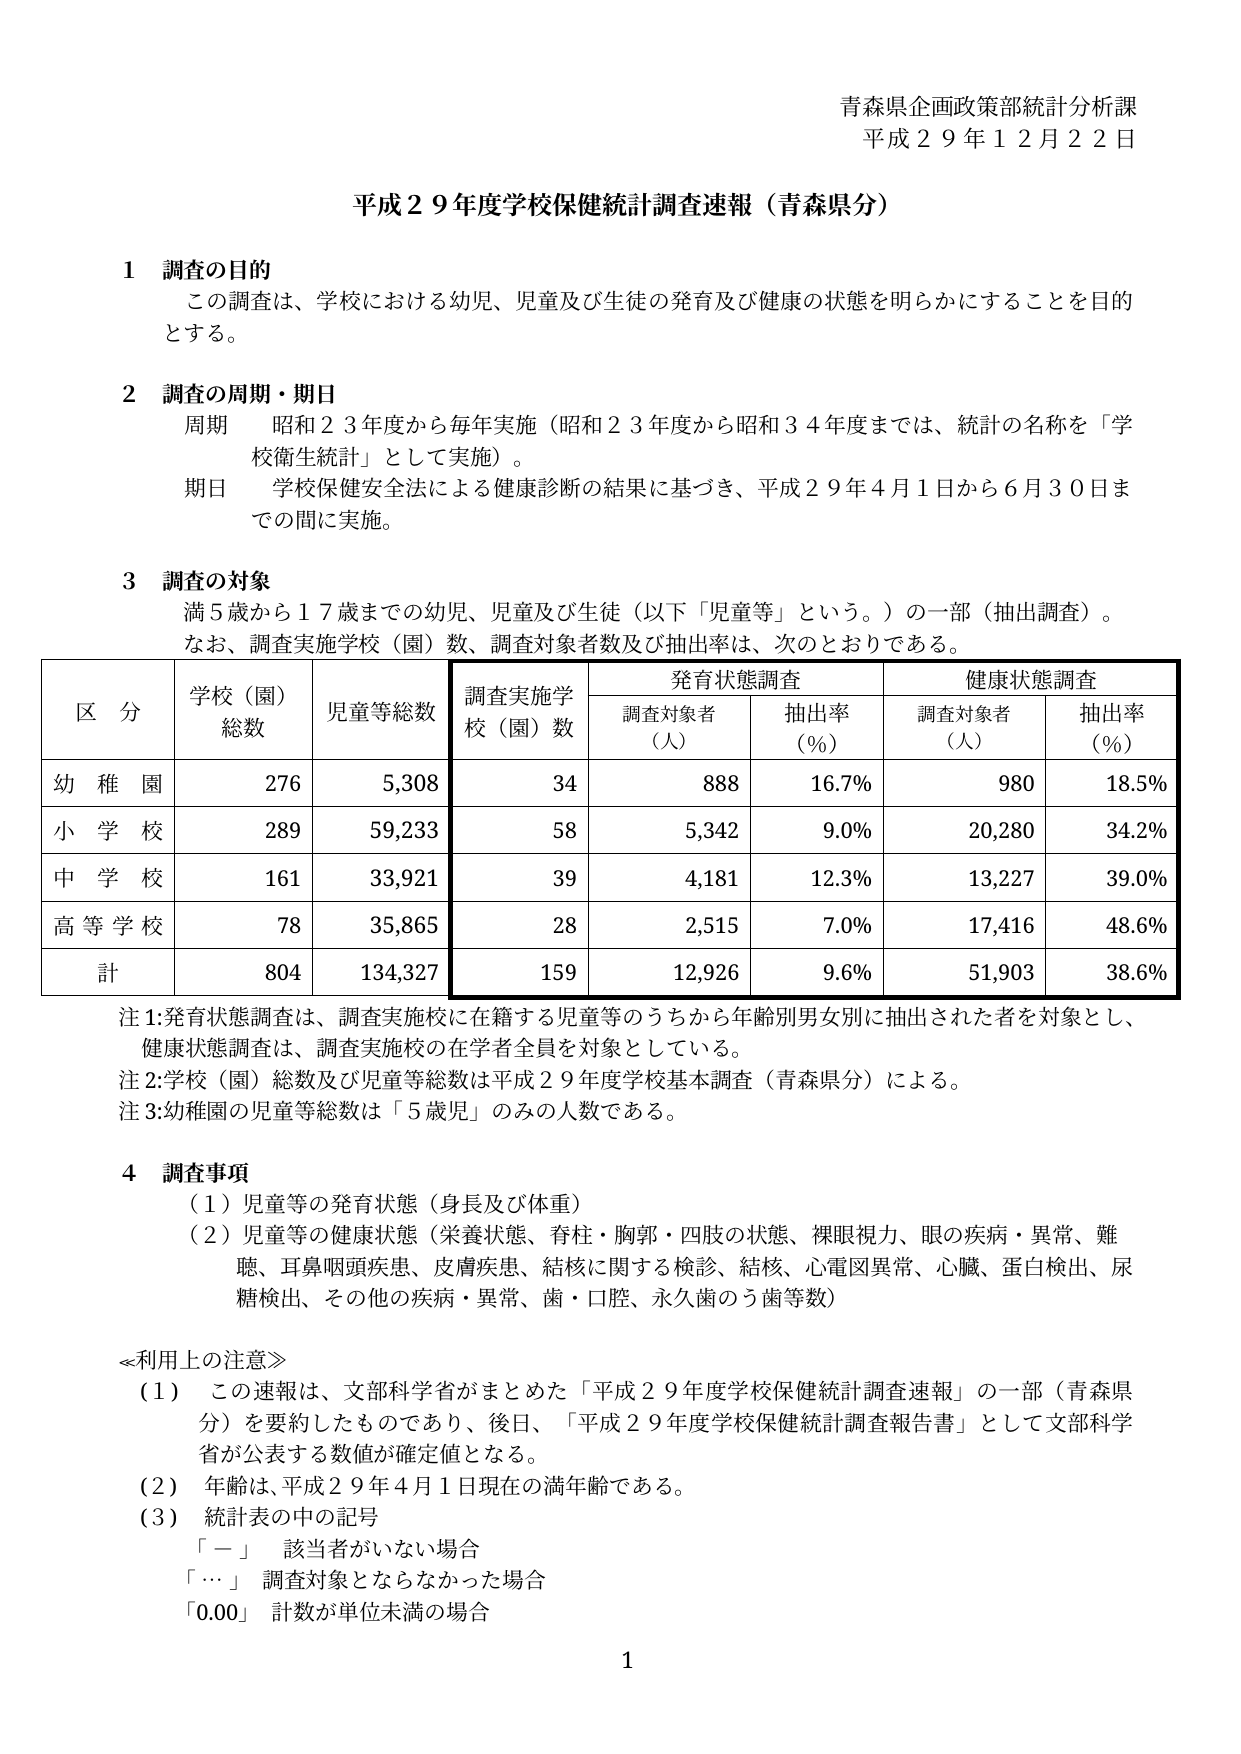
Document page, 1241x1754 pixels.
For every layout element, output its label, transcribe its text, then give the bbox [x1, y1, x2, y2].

text １ 調査の目的 [118, 253, 1137, 284]
table_cell 抽出率（％） [1046, 696, 1176, 759]
table_cell 調査対象者（人） [884, 696, 1045, 759]
text 青森県企画政策部統計分析課 [118, 89, 1137, 122]
text 注3:幼稚園の児童等総数は「５歳児」のみの人数である。 [118, 1094, 1137, 1126]
text 注2:学校（園）総数及び児童等総数は平成２９年度学校基本調査（青森県分）による。 [118, 1063, 1137, 1094]
table_cell 9.0% [751, 807, 883, 853]
text 周期 昭和２３年度から毎年実施（昭和２３年度から昭和３４年度までは、統計の名称を「学校衛生統計」として実施）。 [118, 408, 1137, 471]
table_cell 20,280 [884, 807, 1045, 853]
text (２) 年齢は､平成２９年４月１日現在の満年齢である。 [140, 1469, 1137, 1500]
text 平成２９年１２月２２日 [812, 122, 1137, 154]
text 満５歳から１７歳までの幼児、児童及び生徒（以下「児童等」という。）の一部（抽出調査）。 [118, 596, 1137, 627]
table_cell 888 [589, 760, 750, 806]
text 平成２９年度学校保健統計調査速報（青森県分） [118, 186, 1137, 222]
table_cell 中学校 [42, 854, 174, 901]
text この調査は、学校における幼児、児童及び生徒の発育及び健康の状態を明らかにすることを目的とする。 [118, 284, 1137, 347]
table_header 健康状態調査 [884, 663, 1176, 695]
table_cell 幼稚園 [42, 760, 174, 806]
table_cell 2,515 [589, 902, 750, 948]
table_cell 12,926 [589, 949, 750, 995]
table_cell 28 [453, 902, 588, 948]
table_cell 134,327 [313, 949, 448, 995]
text 期日 学校保健安全法による健康診断の結果に基づき、平成２９年４月１日から６月３０日までの間に実施。 [118, 471, 1137, 534]
text 「0.00」 計数が単位未満の場合 [118, 1595, 1137, 1626]
table_cell 59,233 [313, 807, 448, 853]
table_cell 34.2% [1046, 807, 1176, 853]
text 「 … 」 調査対象とならなかった場合 [118, 1563, 1137, 1595]
text （１）児童等の発育状態（身長及び体重） [177, 1187, 1137, 1219]
text (１) この速報は、文部科学省がまとめた「平成２９年度学校保健統計調査速報」の一部（青森県分）を要約したものであり、後日、「平成２９年度学校保健統計調査報告書」として文部科学省が公表する数値が確定値となる。 [140, 1374, 1137, 1469]
table_cell 12.3% [751, 854, 883, 901]
table_header 調査実施学校（園）数 [453, 663, 588, 759]
text 「 － 」 該当者がいない場合 [118, 1532, 1137, 1563]
table_header 区 分 [42, 660, 174, 759]
table_cell 5,342 [589, 807, 750, 853]
table_cell 4,181 [589, 854, 750, 901]
table_cell 9.6% [751, 949, 883, 995]
text (３) 統計表の中の記号 [118, 1500, 1137, 1532]
table_cell 抽出率（％） [751, 696, 883, 759]
table_cell 39 [453, 854, 588, 901]
text ４ 調査事項 [118, 1156, 1137, 1187]
text （２）児童等の健康状態（栄養状態、脊柱・胸郭・四肢の状態、裸眼視力、眼の疾病・異常、難聴、耳鼻咽頭疾患、皮膚疾患、結核に関する検診、結核、心電図異常、心臓、蛋白検出、尿糖検出、その他の疾病・異常、歯・口腔、永久歯のう歯等数） [177, 1219, 1137, 1313]
text ２ 調査の周期・期日 [118, 377, 1137, 408]
table_header 学校（園）総数 [175, 660, 312, 759]
table_cell 51,903 [884, 949, 1045, 995]
table_cell 7.0% [751, 902, 883, 948]
table_cell 調査対象者（人） [589, 696, 750, 759]
table_cell 289 [175, 807, 312, 853]
text 注1:発育状態調査は、調査実施校に在籍する児童等のうちから年齢別男女別に抽出された者を対象とし、 [118, 1000, 1137, 1031]
table_header 発育状態調査 [589, 663, 883, 695]
text ３ 調査の対象 [118, 564, 1137, 596]
table_cell 159 [453, 949, 588, 995]
table_cell 980 [884, 760, 1045, 806]
table_cell 17,416 [884, 902, 1045, 948]
table_cell 高等学校 [42, 902, 174, 948]
table_cell 33,921 [313, 854, 448, 901]
table_header 児童等総数 [313, 660, 448, 759]
table_cell 35,865 [313, 902, 448, 948]
text なお、調査実施学校（園）数、調査対象者数及び抽出率は、次のとおりである。 [118, 627, 1137, 658]
table_cell 16.7% [751, 760, 883, 806]
table_cell 計 [42, 949, 174, 995]
table_cell 78 [175, 902, 312, 948]
table_cell 276 [175, 760, 312, 806]
table_cell 38.6% [1046, 949, 1176, 995]
text 健康状態調査は、調査実施校の在学者全員を対象としている。 [118, 1031, 1137, 1063]
table_cell 5,308 [313, 760, 448, 806]
table_cell 13,227 [884, 854, 1045, 901]
table_cell 39.0% [1046, 854, 1176, 901]
table_cell 18.5% [1046, 760, 1176, 806]
text ≪利用上の注意≫ [118, 1343, 1137, 1374]
table_cell 161 [175, 854, 312, 901]
table_cell 804 [175, 949, 312, 995]
table_cell 48.6% [1046, 902, 1176, 948]
table_cell 34 [453, 760, 588, 806]
table_cell 小学校 [42, 807, 174, 853]
table_cell 58 [453, 807, 588, 853]
